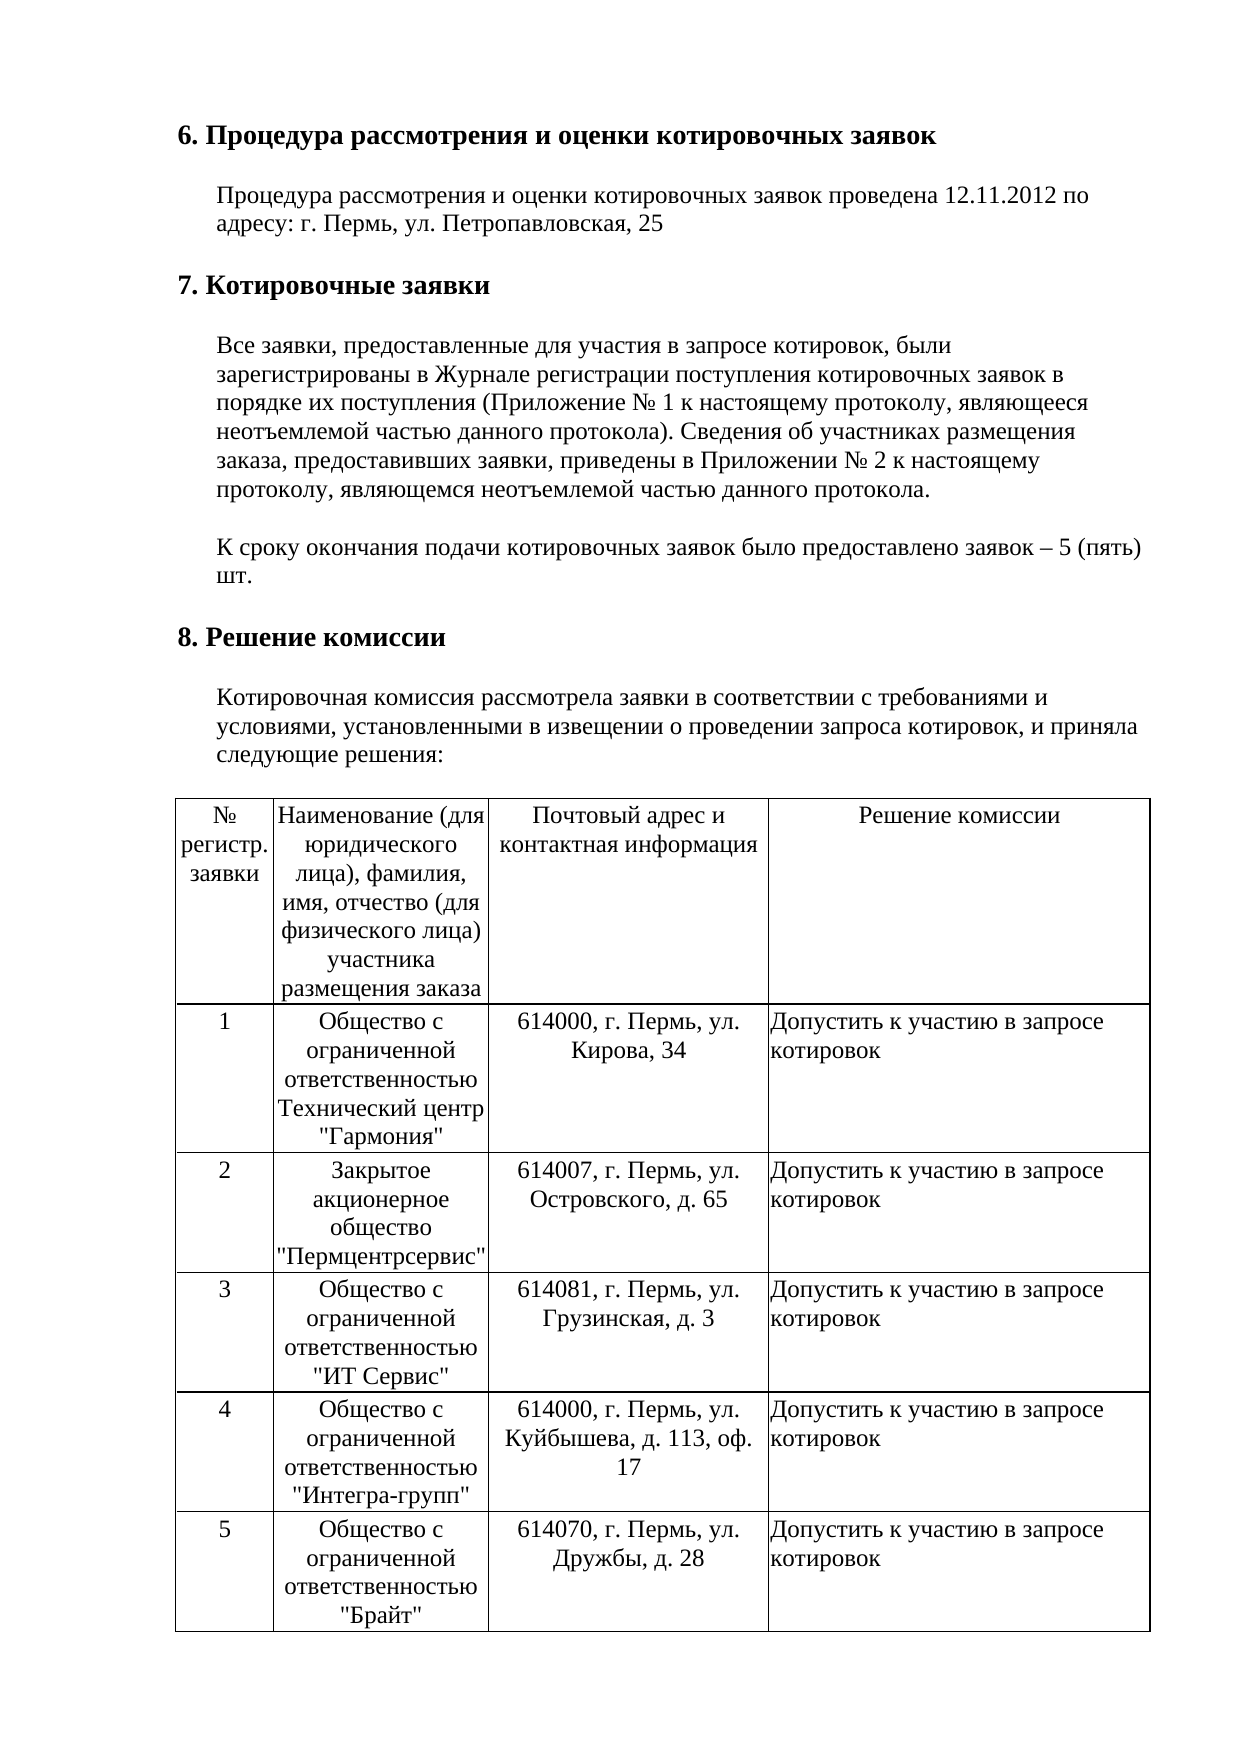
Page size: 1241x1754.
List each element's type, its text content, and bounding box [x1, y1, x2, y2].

text Котировочная комиссия рассмотрела заявки в соответствии с требованиями и условиями, установленными в извещении о проведении запроса котировок, и приняла следующие решения: [216, 682, 1152, 768]
text 7. Котировочные заявки [177, 268, 1152, 301]
table_cell Общество с ограниченной ответственностью Технический центр "Гармония" [274, 1005, 488, 1152]
table_cell 1 [176, 1004, 273, 1152]
table_header Решение комиссии [769, 799, 1149, 1003]
table_header Наименование (для юридического лица), фамилия, имя, отчество (для физического лица) участника размещения заказа [274, 799, 488, 1003]
table_cell Допустить к участию в запросе котировок [769, 1512, 1149, 1631]
table_cell 2 [176, 1153, 273, 1271]
table_cell 614000, г. Пермь, ул. Куйбышева, д. 113, оф. 17 [489, 1393, 768, 1511]
table_cell Закрытое акционерное общество "Пермцентрсервис" [274, 1153, 488, 1271]
text Все заявки, предоставленные для участия в запросе котировок, были зарегистрированы в Журнале регистрации поступления котировочных заявок в порядке их поступления (Приложение № 1 к настоящему протоколу, являющееся неотъемлемой частью данного протокола). Сведения об участниках размещения заказа, предоставивших заявки, приведены в Приложении № 2 к настоящему протоколу, являющемся неотъемлемой частью данного протокола. [216, 330, 1152, 502]
table_cell 614081, г. Пермь, ул. Грузинская, д. 3 [489, 1273, 768, 1391]
table_cell Допустить к участию в запросе котировок [769, 1005, 1149, 1152]
table_cell Допустить к участию в запросе котировок [769, 1273, 1149, 1391]
table_cell Допустить к участию в запросе котировок [769, 1153, 1149, 1271]
text 6. Процедура рассмотрения и оценки котировочных заявок [177, 118, 1152, 151]
table_header № регистр. заявки [176, 799, 273, 1003]
text Процедура рассмотрения и оценки котировочных заявок проведена 12.11.2012 по адресу: г. Пермь, ул. Петропавловская, 25 [216, 180, 1152, 237]
table_cell Общество с ограниченной ответственностью "Брайт" [274, 1512, 488, 1631]
text 8. Решение комиссии [177, 620, 1152, 653]
table_cell Общество с ограниченной ответственностью "Интегра-групп" [274, 1393, 488, 1511]
table_cell 614000, г. Пермь, ул. Кирова, 34 [489, 1005, 768, 1152]
table_cell 5 [176, 1512, 273, 1631]
table_cell 4 [176, 1392, 273, 1511]
text К сроку окончания подачи котировочных заявок было предоставлено заявок – 5 (пять) шт. [216, 532, 1152, 589]
table_cell 3 [176, 1273, 273, 1391]
table_cell Допустить к участию в запросе котировок [769, 1393, 1149, 1511]
table_cell Общество с ограниченной ответственностью "ИТ Сервис" [274, 1273, 488, 1391]
table_cell 614007, г. Пермь, ул. Островского, д. 65 [489, 1153, 768, 1271]
table_cell 614070, г. Пермь, ул. Дружбы, д. 28 [489, 1512, 768, 1631]
table_header Почтовый адрес и контактная информация [489, 799, 768, 1003]
